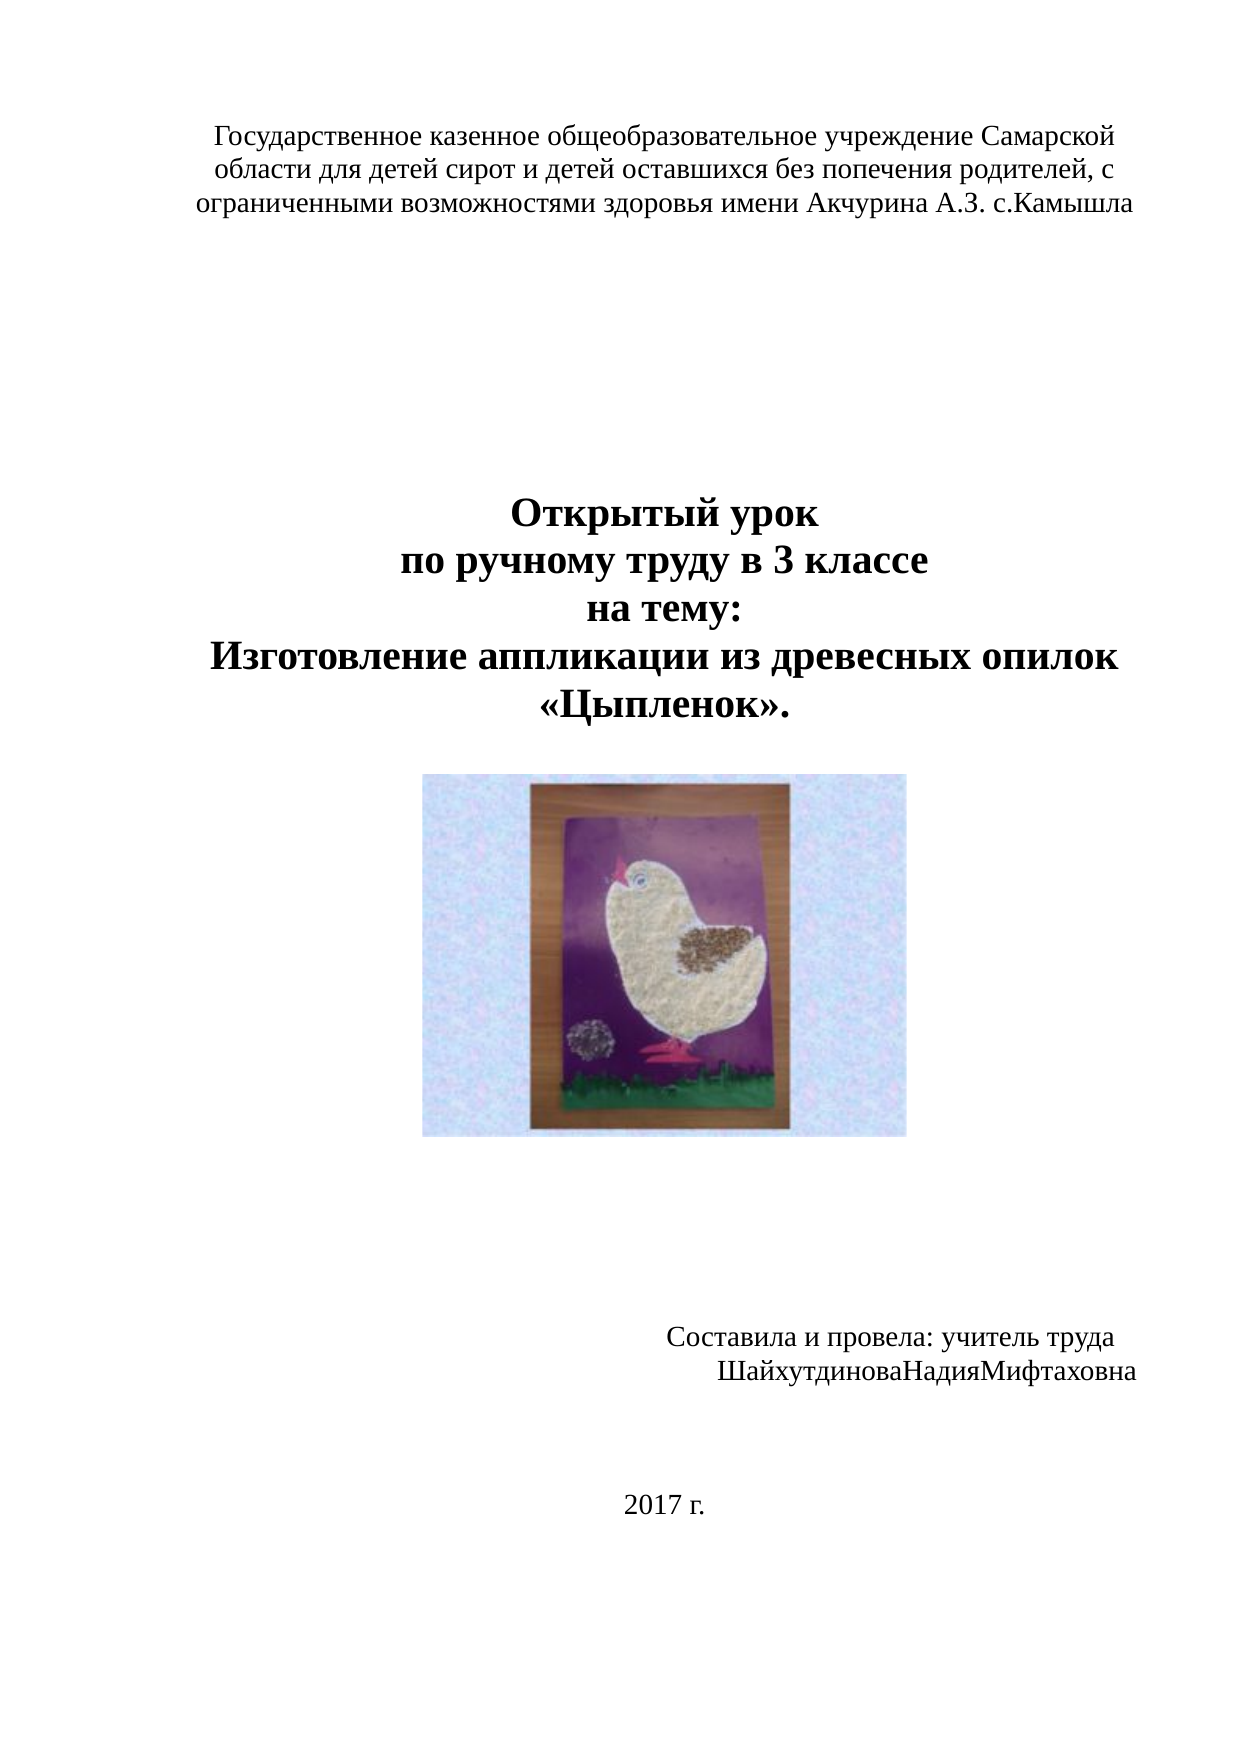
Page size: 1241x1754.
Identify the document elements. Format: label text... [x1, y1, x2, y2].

text Открытый урок [177, 487, 1152, 535]
text Изготовление аппликации из древесных опилок «Цыпленок». [177, 631, 1152, 727]
text Составила и провела: учитель труда [177, 1319, 1152, 1353]
text на тему: [177, 583, 1152, 631]
picture [422, 774, 907, 1137]
text Государственное казенное общеобразовательное учреждение Самарской области для детей сирот и детей оставшихся без попечения родителей, с ограниченными возможностями здоровья имени Акчурина А.З. с.Камышла [177, 118, 1152, 219]
text по ручному труду в 3 классе [177, 535, 1152, 583]
text ШайхутдиноваНадияМифтаховна [177, 1353, 1152, 1386]
text 2017 г. [177, 1487, 1152, 1520]
